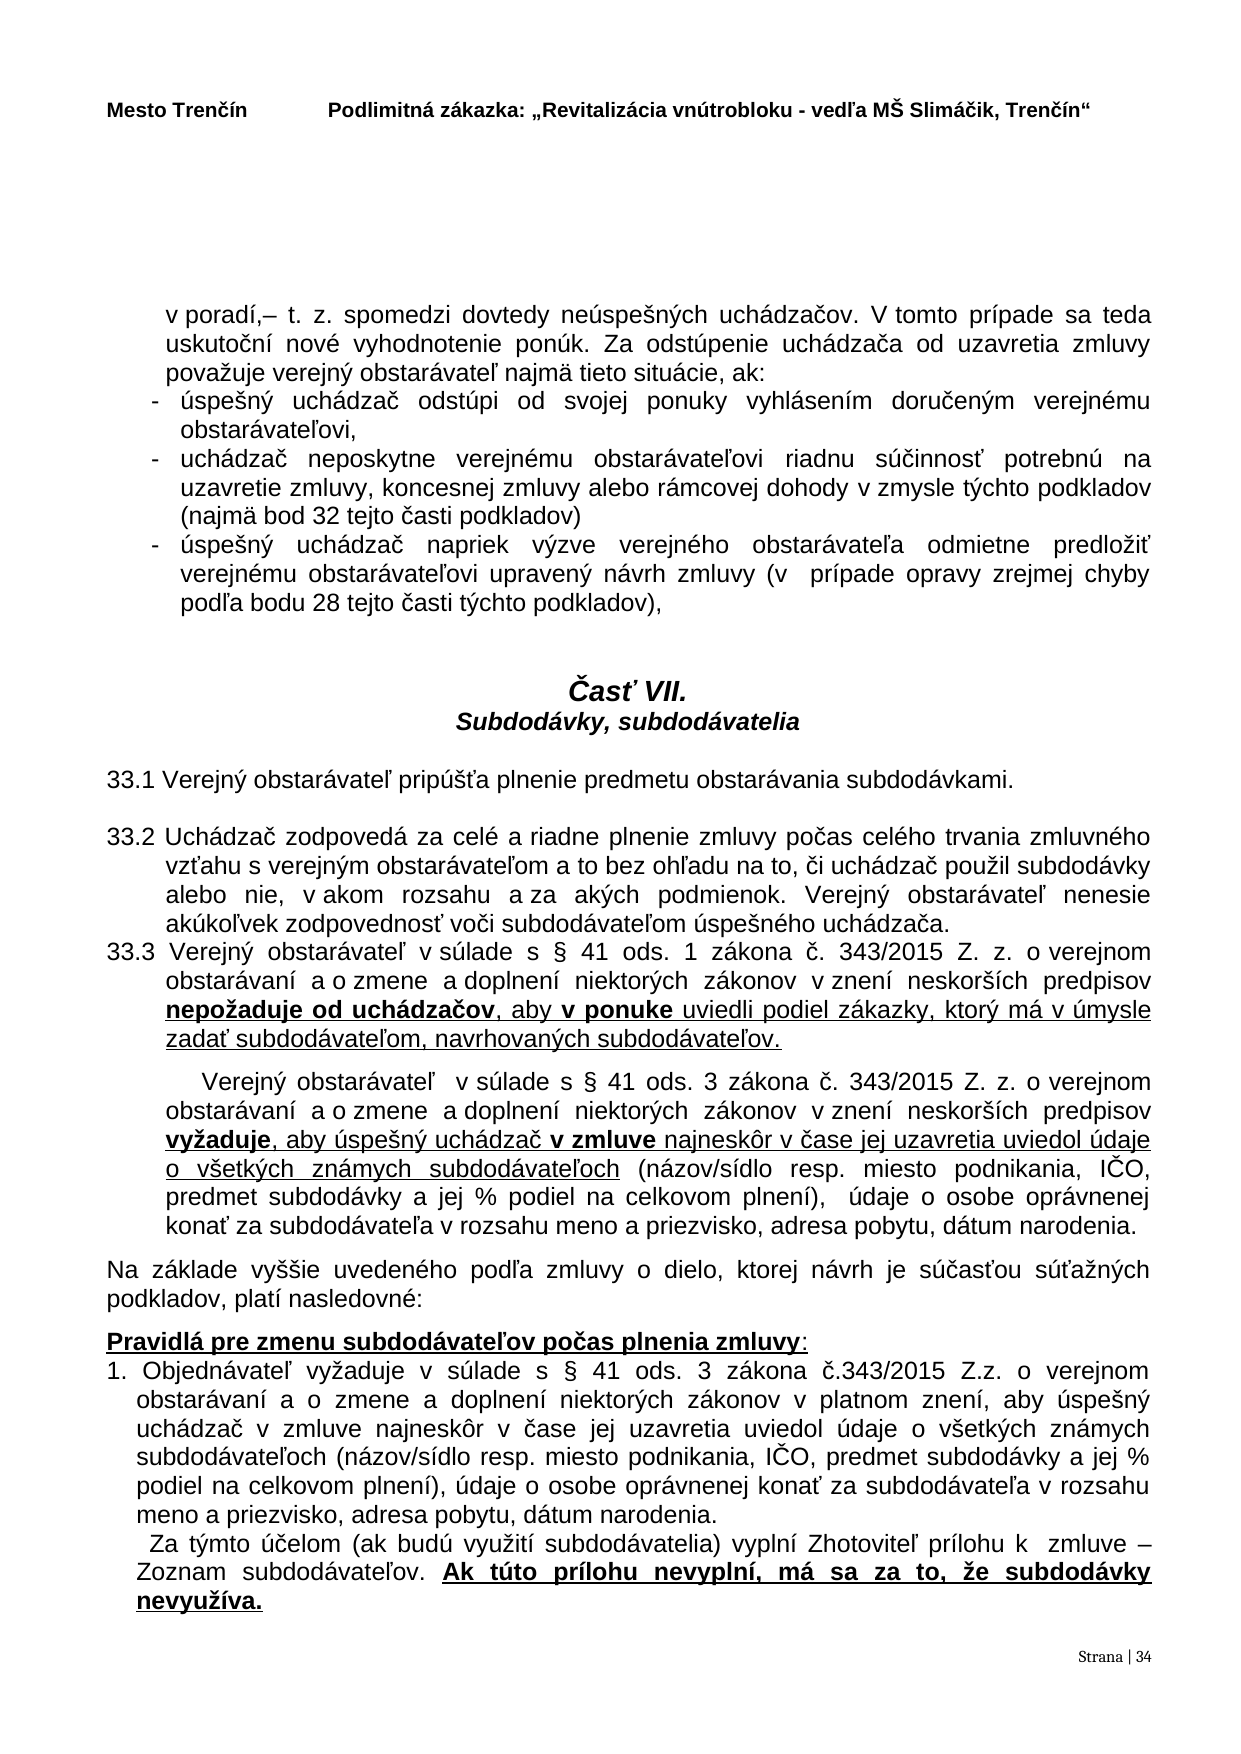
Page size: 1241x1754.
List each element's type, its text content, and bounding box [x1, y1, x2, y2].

list úspešný uchádzač napriek výzve verejného obstarávateľa odmietne predložiť verejnému obstarávateľovi upravený návrh zmluvy (v prípade opravy zrejmej chyby podľa bodu 28 tejto časti týchto podkladov), [151, 530, 1152, 616]
text Na základe vyššie uvedeného podľa zmluvy o dielo, ktorej návrh je súčasťou súťažných podkladov, platí nasledovné: [106, 1255, 1152, 1312]
list úspešný uchádzač odstúpi od svojej ponuky vyhlásením doručeným verejnému obstarávateľovi, [151, 386, 1152, 444]
text 33.2 Uchádzač zodpovedá za celé a riadne plnenie zmluvy počas celého trvania zmluvného vzťahu s verejným obstarávateľom a to bez ohľadu na to, či uchádzač použil subdodávky alebo nie, v akom rozsahu a za akých podmienok. Verejný obstarávateľ nenesie akúkoľvek zodpovednosť voči subdodávateľom úspešného uchádzača. [106, 822, 1152, 937]
text Pravidlá pre zmenu subdodávateľov počas plnenia zmluvy: [106, 1327, 1152, 1356]
list uchádzač neposkytne verejnému obstarávateľovi riadnu súčinnosť potrebnú na uzavretie zmluvy, koncesnej zmluvy alebo rámcovej dohody v zmysle týchto podkladov (najmä bod 32 tejto časti podkladov) [151, 444, 1152, 530]
text 1. Objednávateľ vyžaduje v súlade s § 41 ods. 3 zákona č.343/2015 Z.z. o verejnom obstarávaní a o zmene a doplnení niektorých zákonov v platnom znení, aby úspešný uchádzač v zmluve najneskôr v čase jej uzavretia uviedol údaje o všetkých známych subdodávateľoch (názov/sídlo resp. miesto podnikania, IČO, predmet subdodávky a jej % podiel na celkovom plnení), údaje o osobe oprávnenej konať za subdodávateľa v rozsahu meno a priezvisko, adresa pobytu, dátum narodenia. [106, 1356, 1152, 1528]
text Za týmto účelom (ak budú využití subdodávatelia) vyplní Zhotoviteľ prílohu k zmluve – Zoznam subdodávateľov. Ak túto prílohu nevyplní, má sa za to, že subdodávky nevyužíva. [106, 1528, 1152, 1615]
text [106, 300, 1152, 386]
text Časť VII. [106, 674, 1152, 707]
text Verejný obstarávateľ v súlade s § 41 ods. 3 zákona č. 343/2015 Z. z. o verejnom obstarávaní a o zmene a doplnení niektorých zákonov v znení neskorších predpisov vyžaduje, aby úspešný uchádzač v zmluve najneskôr v čase jej uzavretia uviedol údaje o všetkých známych subdodávateľoch (názov/sídlo resp. miesto podnikania, IČO, predmet subdodávky a jej % podiel na celkovom plnení), údaje o osobe oprávnenej konať za subdodávateľa v rozsahu meno a priezvisko, adresa pobytu, dátum narodenia. [106, 1067, 1152, 1240]
text Subdodávky, subdodávatelia [106, 707, 1152, 736]
text 33.3 Verejný obstarávateľ v súlade s § 41 ods. 1 zákona č. 343/2015 Z. z. o verejnom obstarávaní a o zmene a doplnení niektorých zákonov v znení neskorších predpisov nepožaduje od uchádzačov, aby v ponuke uviedli podiel zákazky, ktorý má v úmysle zadať subdodávateľom, navrhovaných subdodávateľov. [106, 937, 1152, 1052]
text 33.1 Verejný obstarávateľ pripúšťa plnenie predmetu obstarávania subdodávkami. [106, 765, 1152, 793]
